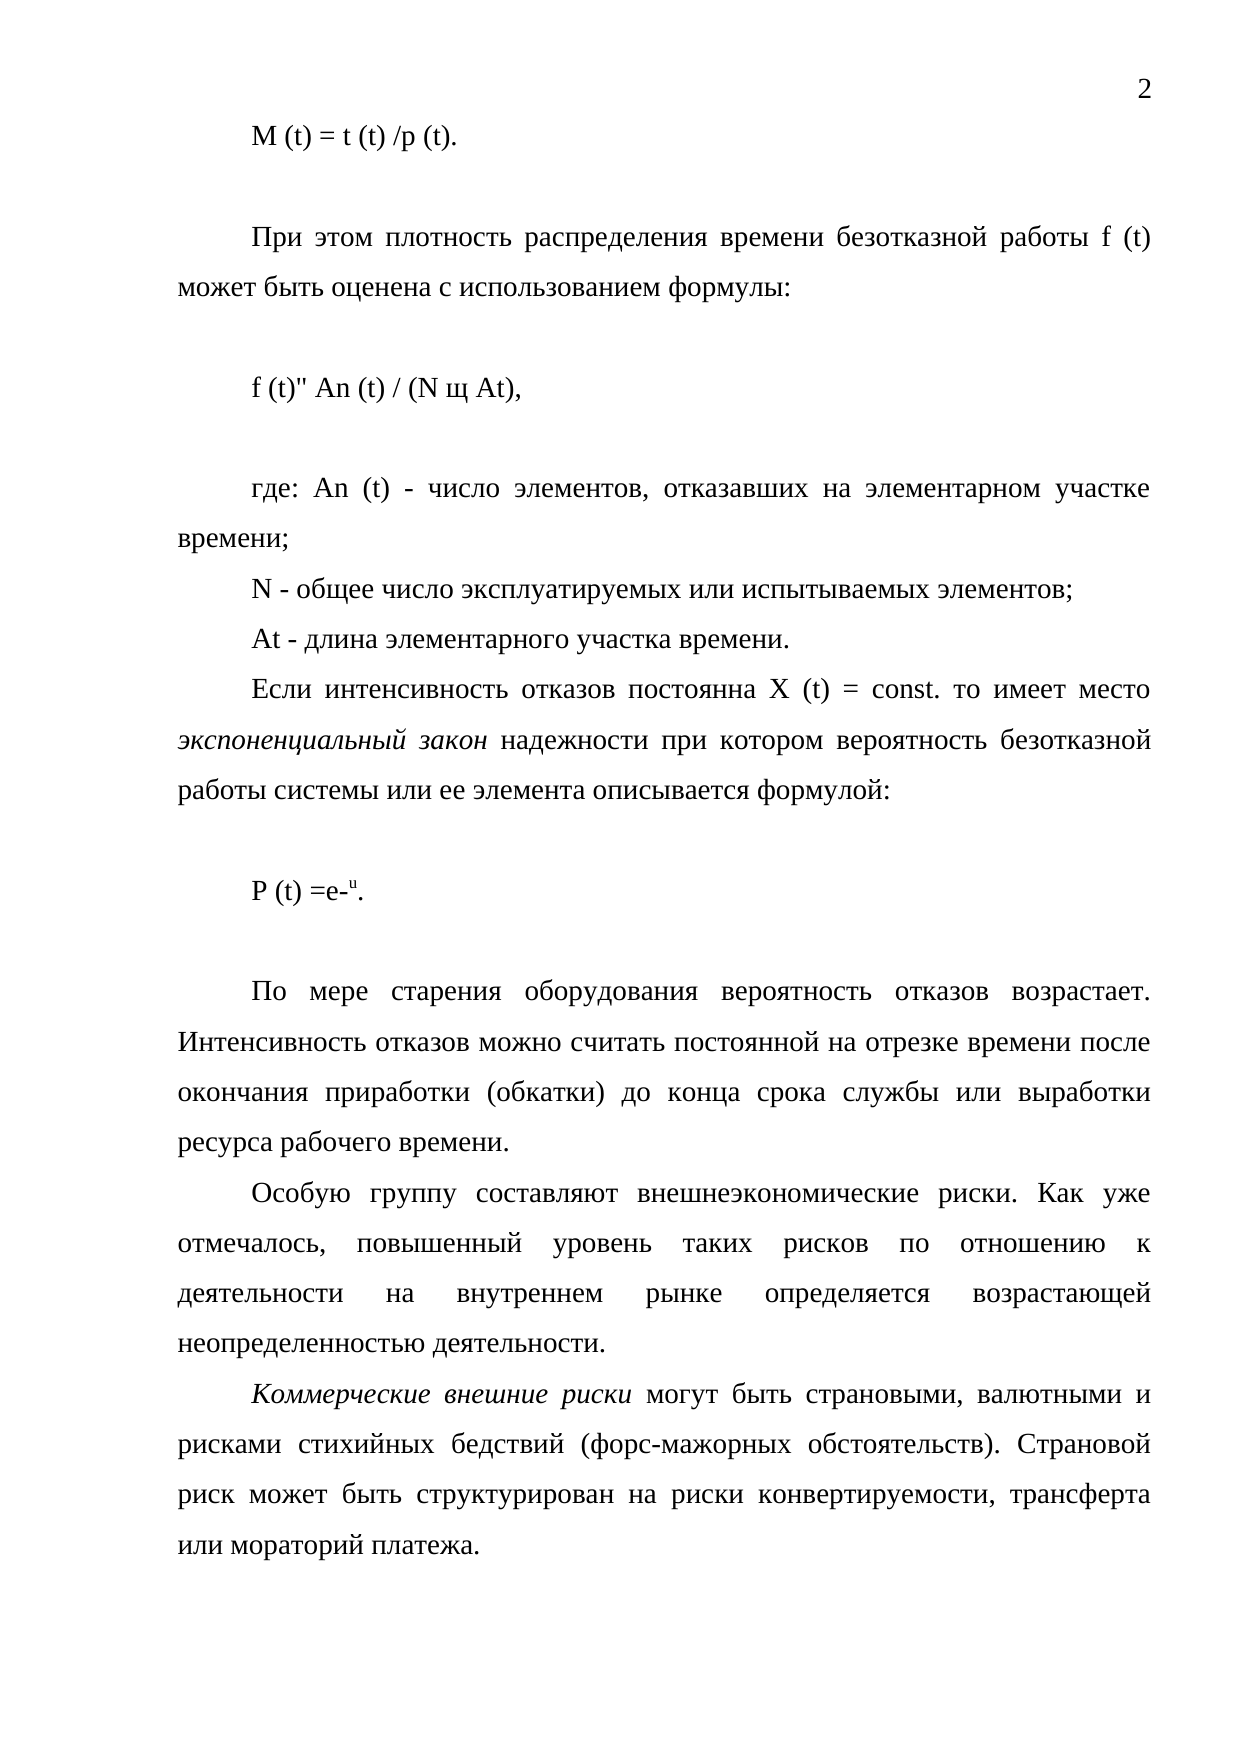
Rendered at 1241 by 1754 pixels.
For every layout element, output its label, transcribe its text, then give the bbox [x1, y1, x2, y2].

text N - общее число эксплуатируемых или испытываемых элементов; [177, 571, 1152, 604]
text Коммерческие внешние риски могут быть страновыми, валютными и рисками стихийных бедствий (форс-мажорных обстоятельств). Страновой риск может быть структурирован на риски конвертируемости, трансферта или мораторий платежа. [177, 1376, 1152, 1560]
text f (t)" An (t) / (N щ At), [177, 370, 1152, 403]
text Особую группу составляют внешнеэкономические риски. Как уже отмечалось, повышенный уровень таких рисков по отношению к деятельности на внутреннем рынке определяется возрастающей неопределенностью деятельности. [177, 1175, 1152, 1359]
text По мере старения оборудования вероятность отказов возрастает. Интенсивность отказов можно считать постоянной на отрезке времени после окончания приработки (обкатки) до конца срока службы или выработки ресурса рабочего времени. [177, 973, 1152, 1158]
text Если интенсивность отказов постоянна Х (t) = const. то имеет место экспоненциальный закон надежности при котором вероятность безотказной работы системы или ее элемента описывается формулой: [177, 672, 1152, 806]
text P (t) =e-u. [177, 873, 1152, 906]
text At - длина элементарного участка времени. [177, 621, 1152, 655]
text M (t) = t (t) /p (t). [177, 118, 1152, 152]
text При этом плотность распределения времени безотказной работы f (t) может быть оценена с использованием формулы: [177, 219, 1152, 303]
text где: An (t) - число элементов, отказавших на элементарном участке времени; [177, 470, 1152, 554]
